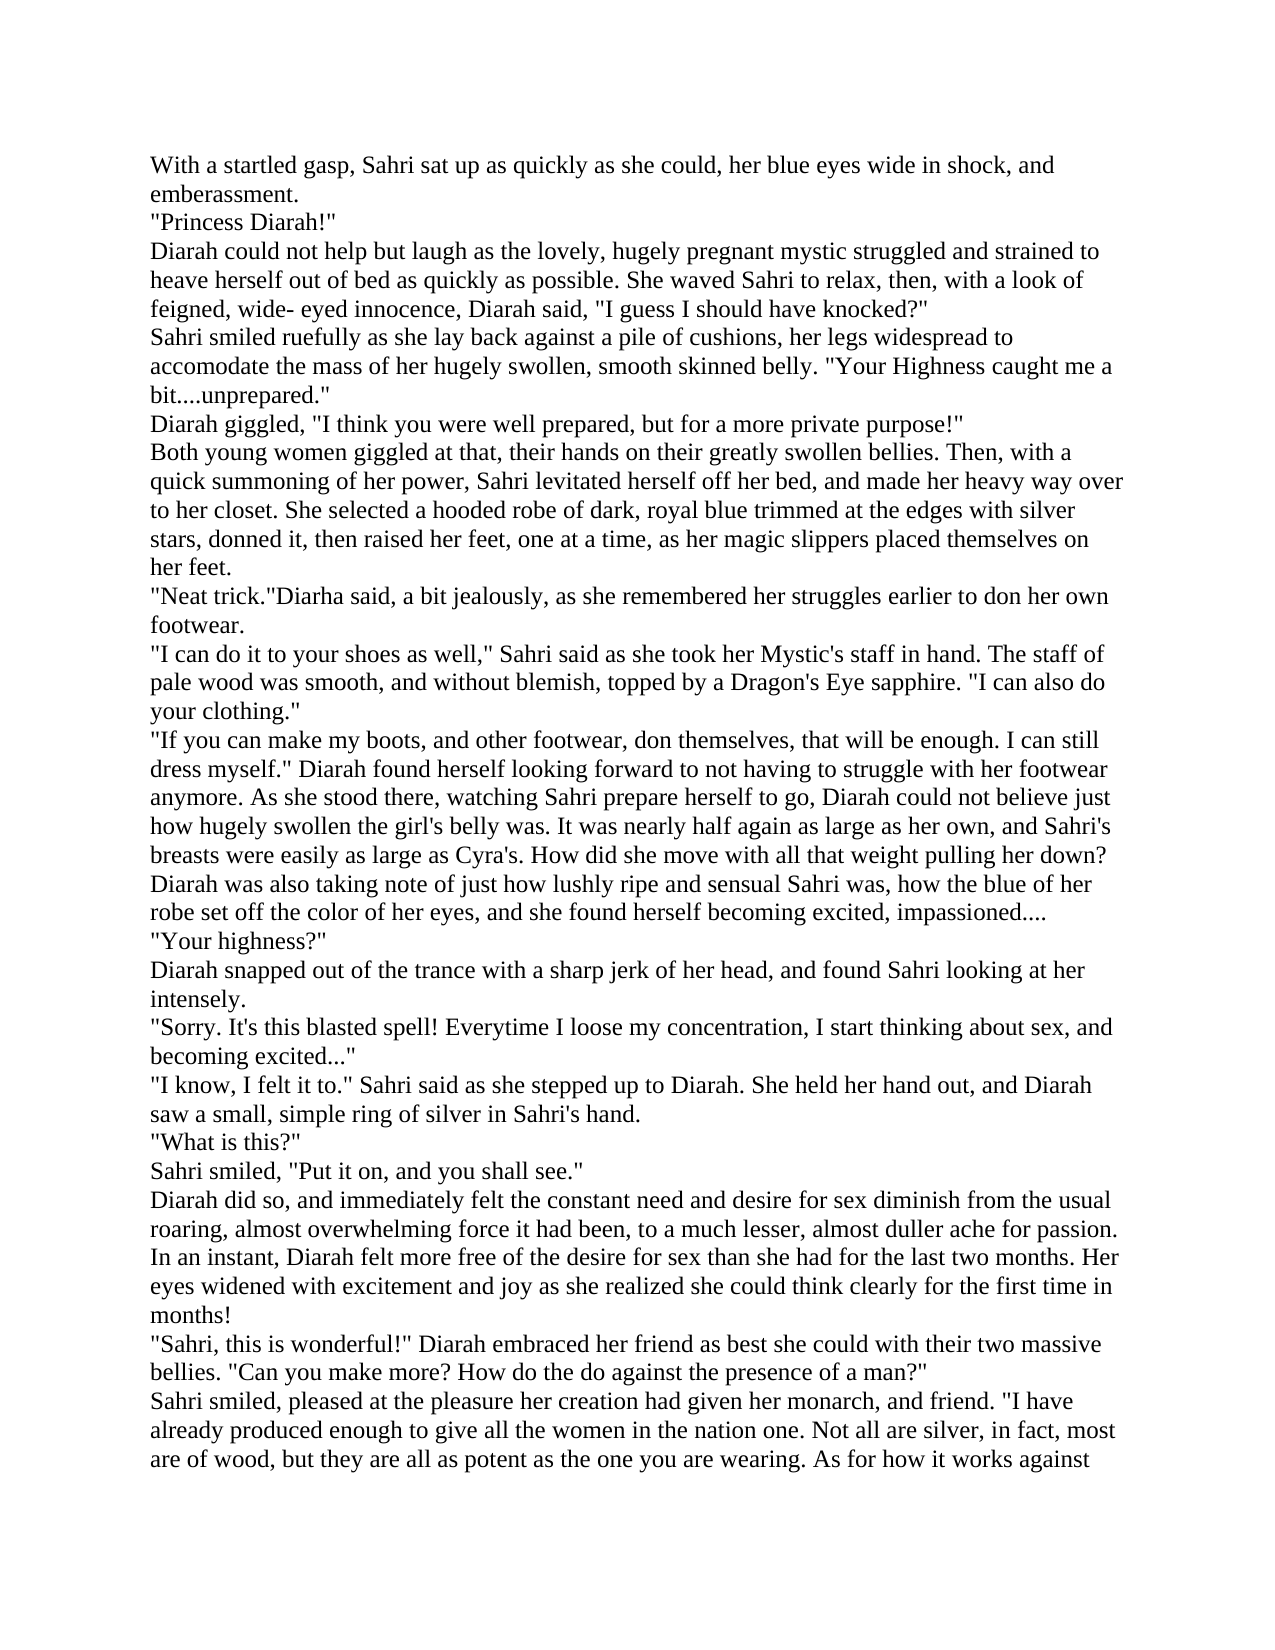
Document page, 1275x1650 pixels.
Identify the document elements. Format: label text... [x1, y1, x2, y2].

text Sahri smiled, "Put it on, and you shall see." [150, 1156, 1125, 1185]
text Diarah giggled, "I think you were well prepared, but for a more private purpose!" [150, 409, 1125, 437]
text "Princess Diarah!" [150, 207, 1125, 236]
text "What is this?" [150, 1127, 1125, 1156]
text Diarah was also taking note of just how lushly ripe and sensual Sahri was, how the blue of her robe set off the color of her eyes, and she found herself becoming excited, impassioned.... [150, 869, 1125, 926]
text Sahri smiled ruefully as she lay back against a pile of cushions, her legs widespread to accomodate the mass of her hugely swollen, smooth skinned belly. "Your Highness caught me a bit....unprepared." [150, 322, 1125, 409]
text Diarah snapped out of the trance with a sharp jerk of her head, and found Sahri looking at her intensely. [150, 955, 1125, 1012]
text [150, 1386, 1125, 1472]
text Diarah could not help but laugh as the lovely, hugely pregnant mystic struggled and strained to heave herself out of bed as quickly as possible. She waved Sahri to relax, then, with a look of feigned, wide- eyed innocence, Diarah said, "I guess I should have knocked?" [150, 236, 1125, 322]
text Diarah did so, and immediately felt the constant need and desire for sex diminish from the usual roaring, almost overwhelming force it had been, to a much lesser, almost duller ache for passion. In an instant, Diarah felt more free of the desire for sex than she had for the last two months. Her eyes widened with excitement and joy as she realized she could think clearly for the first time in months! [150, 1185, 1125, 1329]
text "Sorry. It's this blasted spell! Everytime I loose my concentration, I start thinking about sex, and becoming excited..." [150, 1012, 1125, 1070]
text Both young women giggled at that, their hands on their greatly swollen bellies. Then, with a quick summoning of her power, Sahri levitated herself off her bed, and made her heavy way over to her closet. She selected a hooded robe of dark, royal blue trimmed at the edges with silver stars, donned it, then raised her feet, one at a time, as her magic slippers placed themselves on her feet. [150, 437, 1125, 581]
text "I can do it to your shoes as well," Sahri said as she took her Mystic's staff in hand. The staff of pale wood was smooth, and without blemish, topped by a Dragon's Eye sapphire. "I can also do your clothing." [150, 639, 1125, 725]
text "If you can make my boots, and other footwear, don themselves, that will be enough. I can still dress myself." Diarah found herself looking forward to not having to struggle with her footwear anymore. As she stood there, watching Sahri prepare herself to go, Diarah could not believe just how hugely swollen the girl's belly was. It was nearly half again as large as her own, and Sahri's breasts were easily as large as Cyra's. How did she move with all that weight pulling her down? [150, 725, 1125, 869]
text "Your highness?" [150, 926, 1125, 955]
text "Sahri, this is wonderful!" Diarah embraced her friend as best she could with their two massive bellies. "Can you make more? How do the do against the presence of a man?" [150, 1329, 1125, 1386]
text With a startled gasp, Sahri sat up as quickly as she could, her blue eyes wide in shock, and emberassment. [150, 150, 1125, 207]
text "I know, I felt it to." Sahri said as she stepped up to Diarah. She held her hand out, and Diarah saw a small, simple ring of silver in Sahri's hand. [150, 1070, 1125, 1127]
text "Neat trick."Diarha said, a bit jealously, as she remembered her struggles earlier to don her own footwear. [150, 581, 1125, 639]
